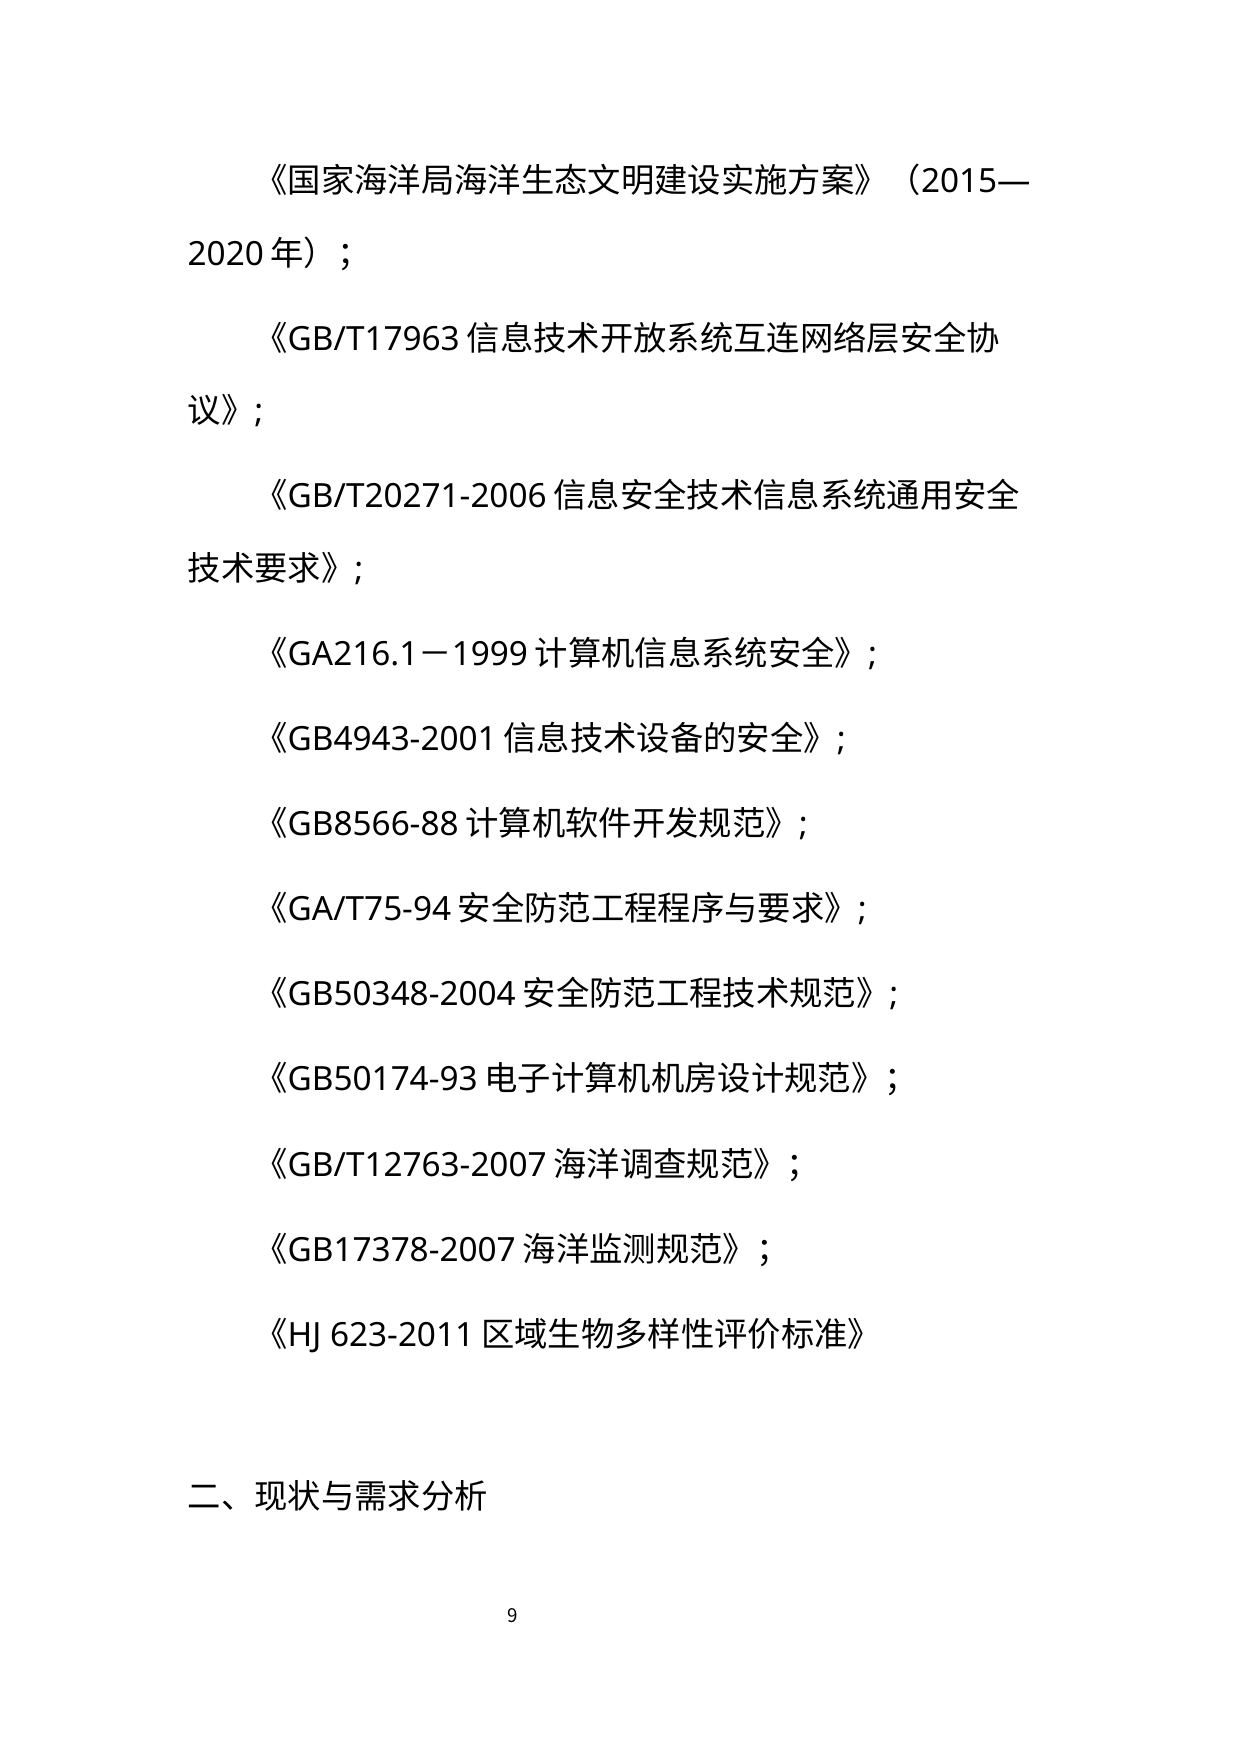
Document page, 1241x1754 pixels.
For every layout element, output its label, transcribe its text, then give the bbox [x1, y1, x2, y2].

subtitle 现状与需求分析 [187, 1473, 1053, 1519]
text 《GB/T17963信息技术开放系统互连网络层安全协议》; [187, 311, 1053, 432]
text 《GB/T12763-2007海洋调查规范》； [187, 1137, 1053, 1186]
text 《GA/T75-94安全防范工程程序与要求》; [187, 882, 1053, 930]
text 《GB50348-2004安全防范工程技术规范》; [187, 967, 1053, 1016]
text 《国家海洋局海洋生态文明建设实施方案》（2015—2020年）； [187, 154, 1053, 275]
text 《GB17378-2007海洋监测规范》； [187, 1222, 1053, 1271]
text 《GB50174-93电子计算机机房设计规范》； [187, 1052, 1053, 1101]
text 《GB8566-88计算机软件开发规范》; [187, 797, 1053, 845]
text 《GB4943-2001信息技术设备的安全》; [187, 712, 1053, 760]
text 《HJ 623-2011区域生物多样性评价标准》 [187, 1307, 1053, 1356]
text 《GA216.1－1999计算机信息系统安全》; [187, 627, 1053, 675]
text 《GB/T20271-2006信息安全技术信息系统通用安全技术要求》; [187, 469, 1053, 590]
